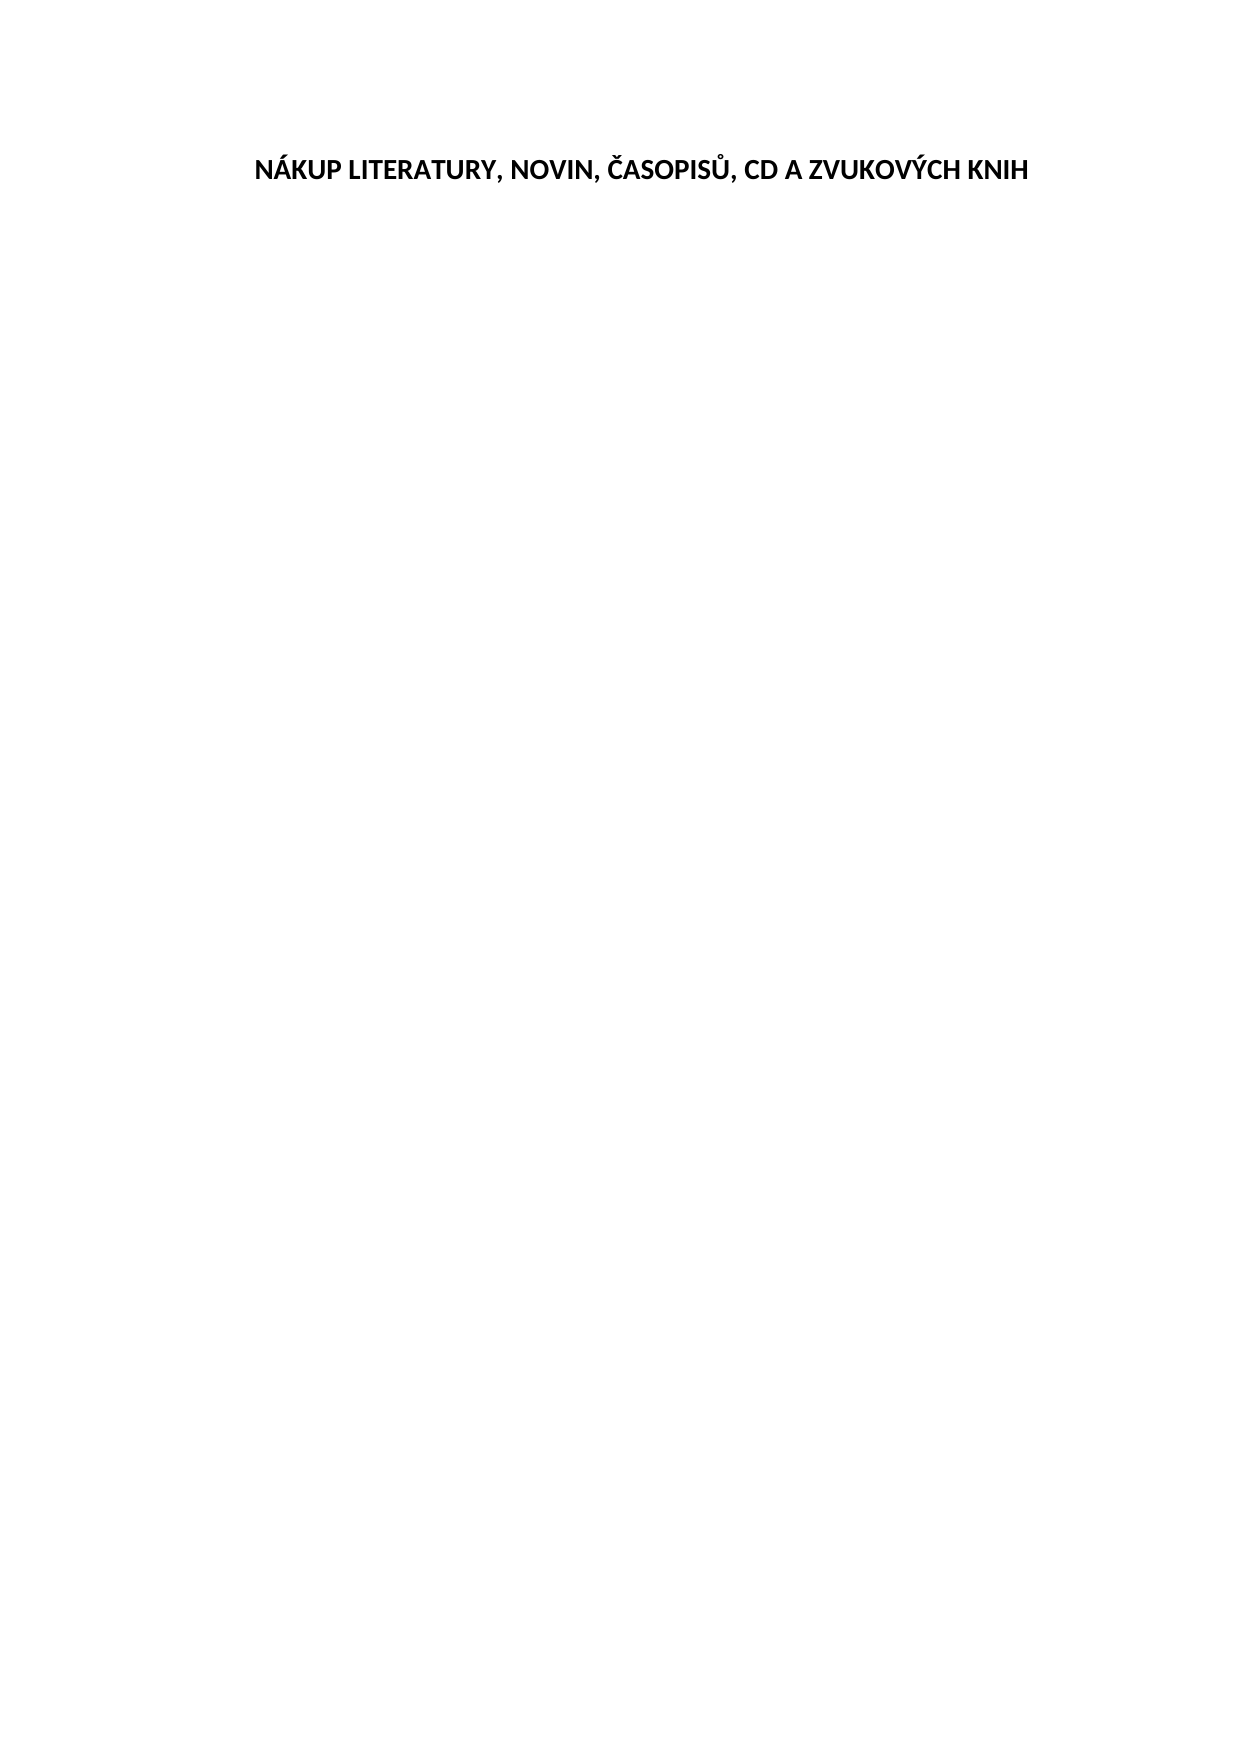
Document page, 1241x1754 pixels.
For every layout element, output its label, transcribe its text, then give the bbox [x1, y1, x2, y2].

table_header NÁKUP LITERATURY, NOVIN, ČASOPISŮ, CD A ZVUKOVÝCH KNIH [148, 148, 1102, 187]
